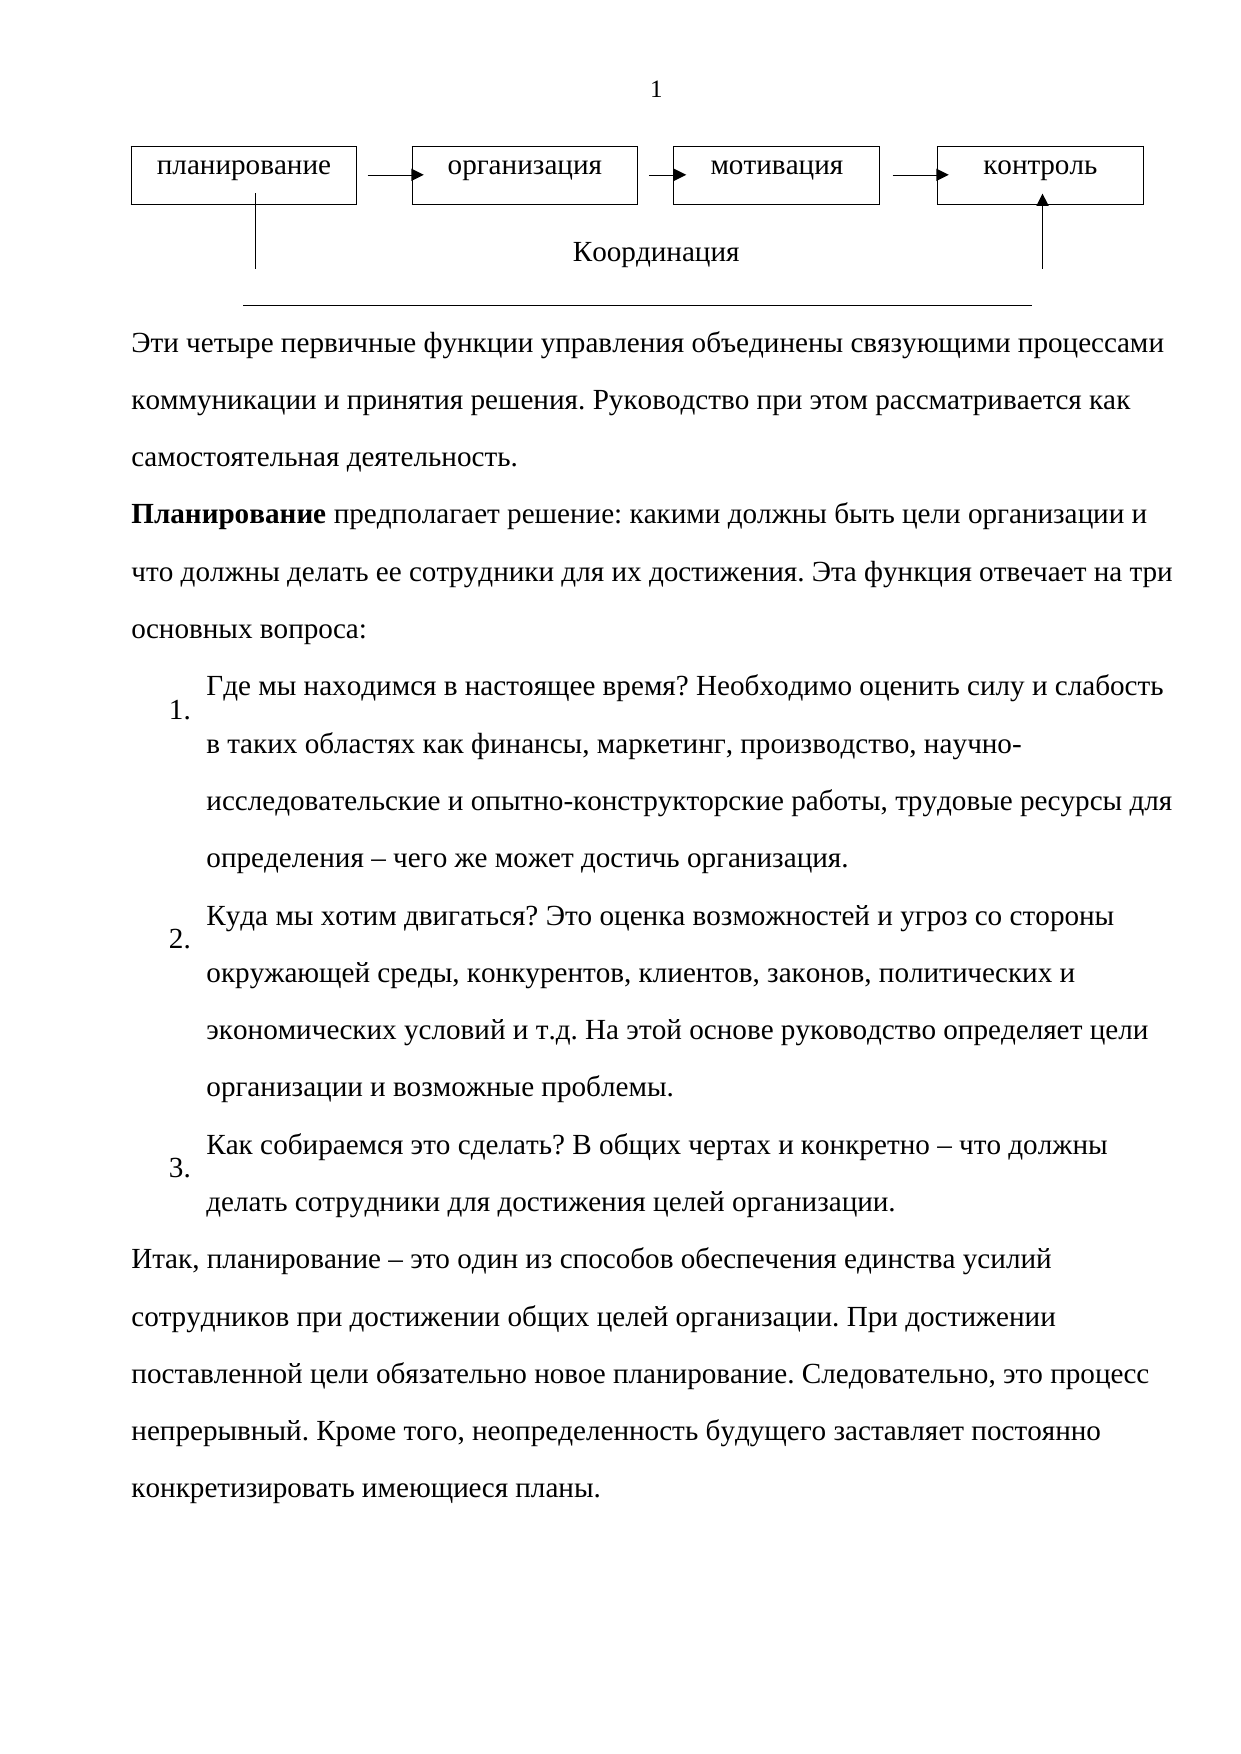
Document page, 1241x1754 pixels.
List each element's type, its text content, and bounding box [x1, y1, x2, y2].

text Координация [131, 234, 1181, 291]
text Эти четыре первичные функции управления объединены связующими процессами коммуникации и принятия решения. Руководство при этом рассматривается как самостоятельная деятельность. [131, 325, 1181, 497]
text Итак, планирование – это один из способов обеспечения единства усилий сотрудников при достижении общих целей организации. При достижении поставленной цели обязательно новое планирование. Следовательно, это процесс непрерывный. Кроме того, неопределенность будущего заставляет постоянно конкретизировать имеющиеся планы. [131, 1241, 1181, 1528]
table_header организация [413, 147, 637, 204]
list Как собираемся это сделать? В общих чертах и конкретно – что должны делать сотрудники для достижения целей организации. [169, 1127, 1181, 1241]
table_header [638, 146, 673, 204]
table_header планирование [132, 147, 356, 204]
table_header [357, 146, 412, 204]
text Планирование предполагает решение: какими должны быть цели организации и что должны делать ее сотрудники для их достижения. Эта функция отвечает на три основных вопроса: [131, 497, 1181, 668]
list Куда мы хотим двигаться? Это оценка возможностей и угроз со стороны окружающей среды, конкурентов, клиентов, законов, политических и экономических условий и т.д. На этой основе руководство определяет цели организации и возможные проблемы. [169, 898, 1181, 1127]
list Где мы находимся в настоящее время? Необходимо оценить силу и слабость в таких областях как финансы, маркетинг, производство, научно-исследовательские и опытно-конструкторские работы, трудовые ресурсы для определения – чего же может достичь организация. [169, 668, 1181, 898]
table_header [880, 146, 937, 204]
table_header контроль [938, 147, 1143, 204]
table_header мотивация [674, 147, 879, 204]
